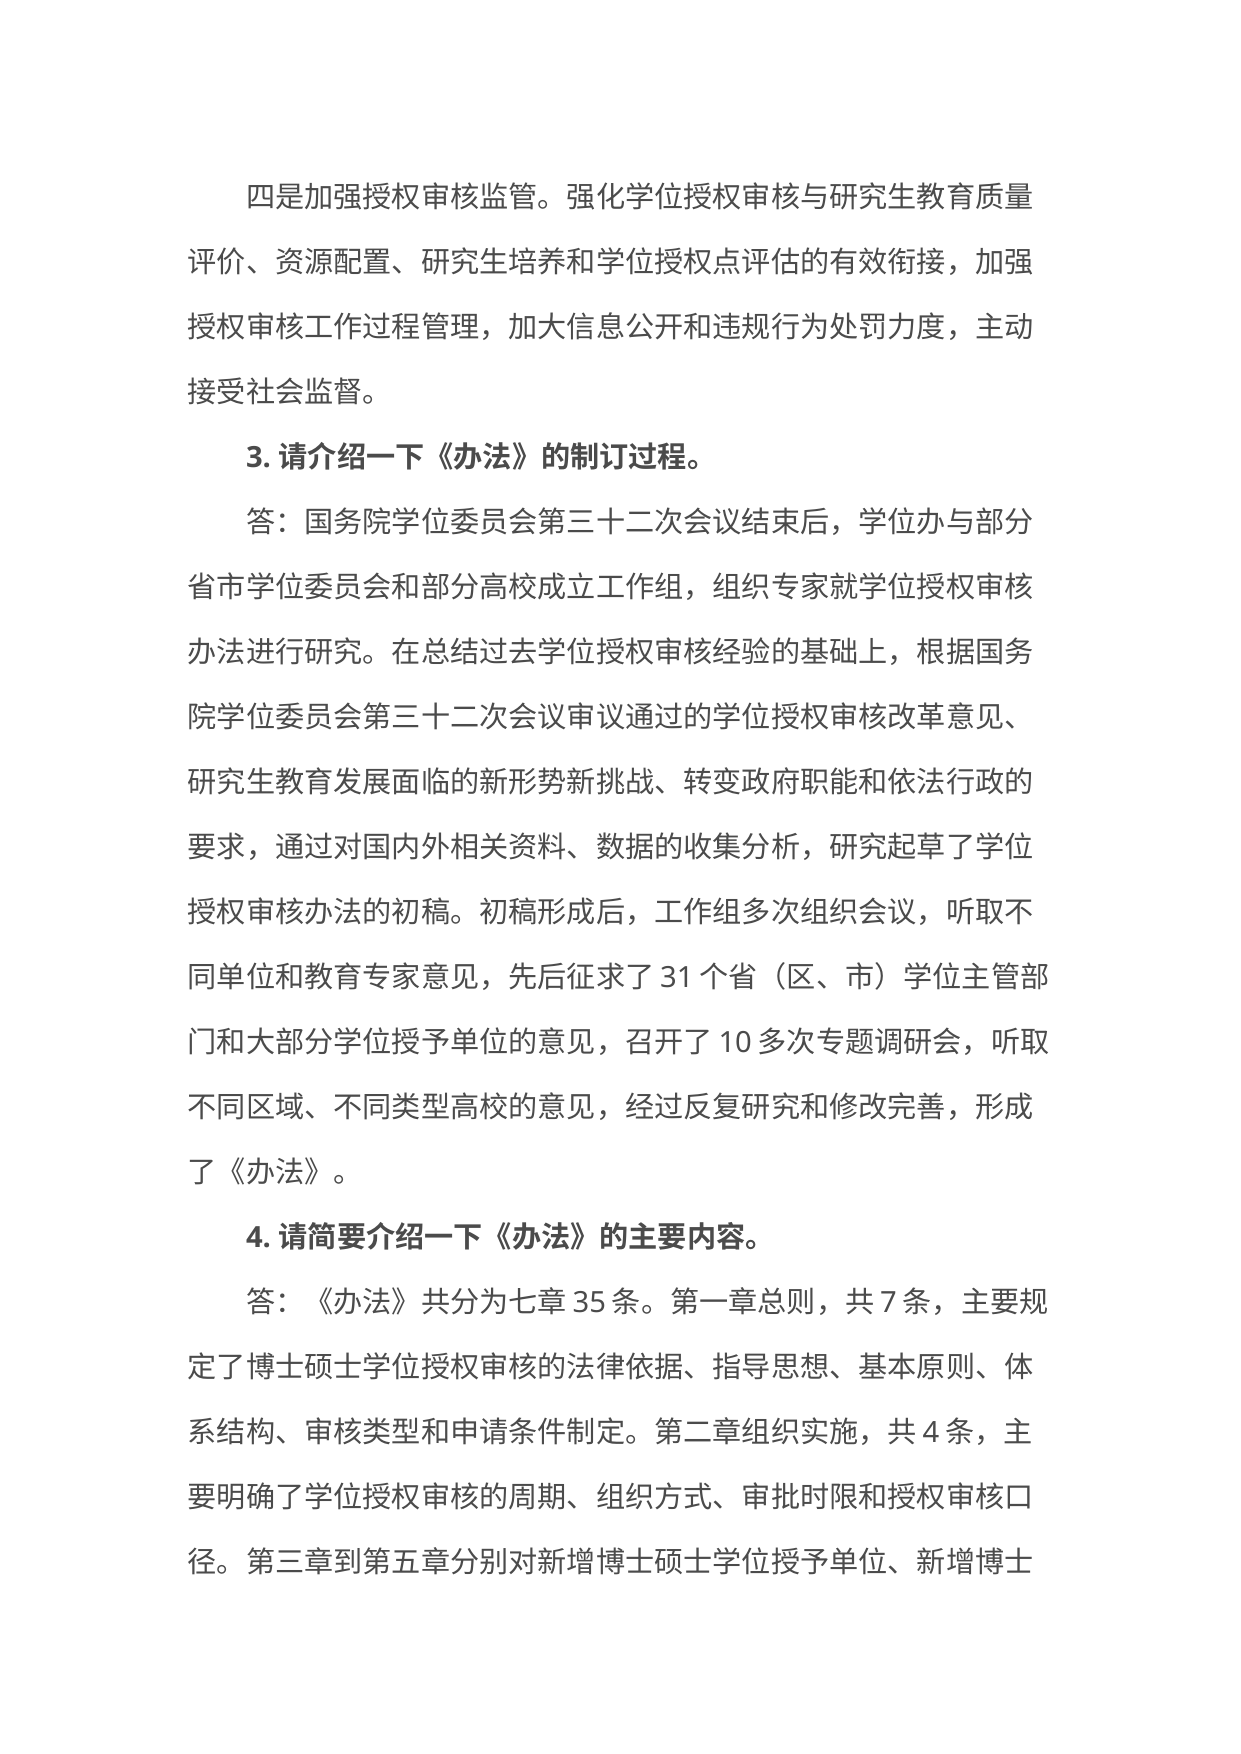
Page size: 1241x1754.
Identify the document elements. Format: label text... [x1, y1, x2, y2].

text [187, 1267, 1053, 1592]
text 4. 请简要介绍一下《办法》的主要内容。 [187, 1202, 1053, 1267]
text 四是加强授权审核监管。强化学位授权审核与研究生教育质量评价、资源配置、研究生培养和学位授权点评估的有效衔接，加强授权审核工作过程管理，加大信息公开和违规行为处罚力度，主动接受社会监督。 [187, 162, 1053, 422]
text 答：国务院学位委员会第三十二次会议结束后，学位办与部分省市学位委员会和部分高校成立工作组，组织专家就学位授权审核办法进行研究。在总结过去学位授权审核经验的基础上，根据国务院学位委员会第三十二次会议审议通过的学位授权审核改革意见、研究生教育发展面临的新形势新挑战、转变政府职能和依法行政的要求，通过对国内外相关资料、数据的收集分析，研究起草了学位授权审核办法的初稿。初稿形成后，工作组多次组织会议，听取不同单位和教育专家意见，先后征求了31个省（区、市）学位主管部门和大部分学位授予单位的意见，召开了10多次专题调研会，听取不同区域、不同类型高校的意见，经过反复研究和修改完善，形成了《办法》。 [187, 487, 1053, 1202]
text 3. 请介绍一下《办法》的制订过程。 [187, 422, 1053, 487]
